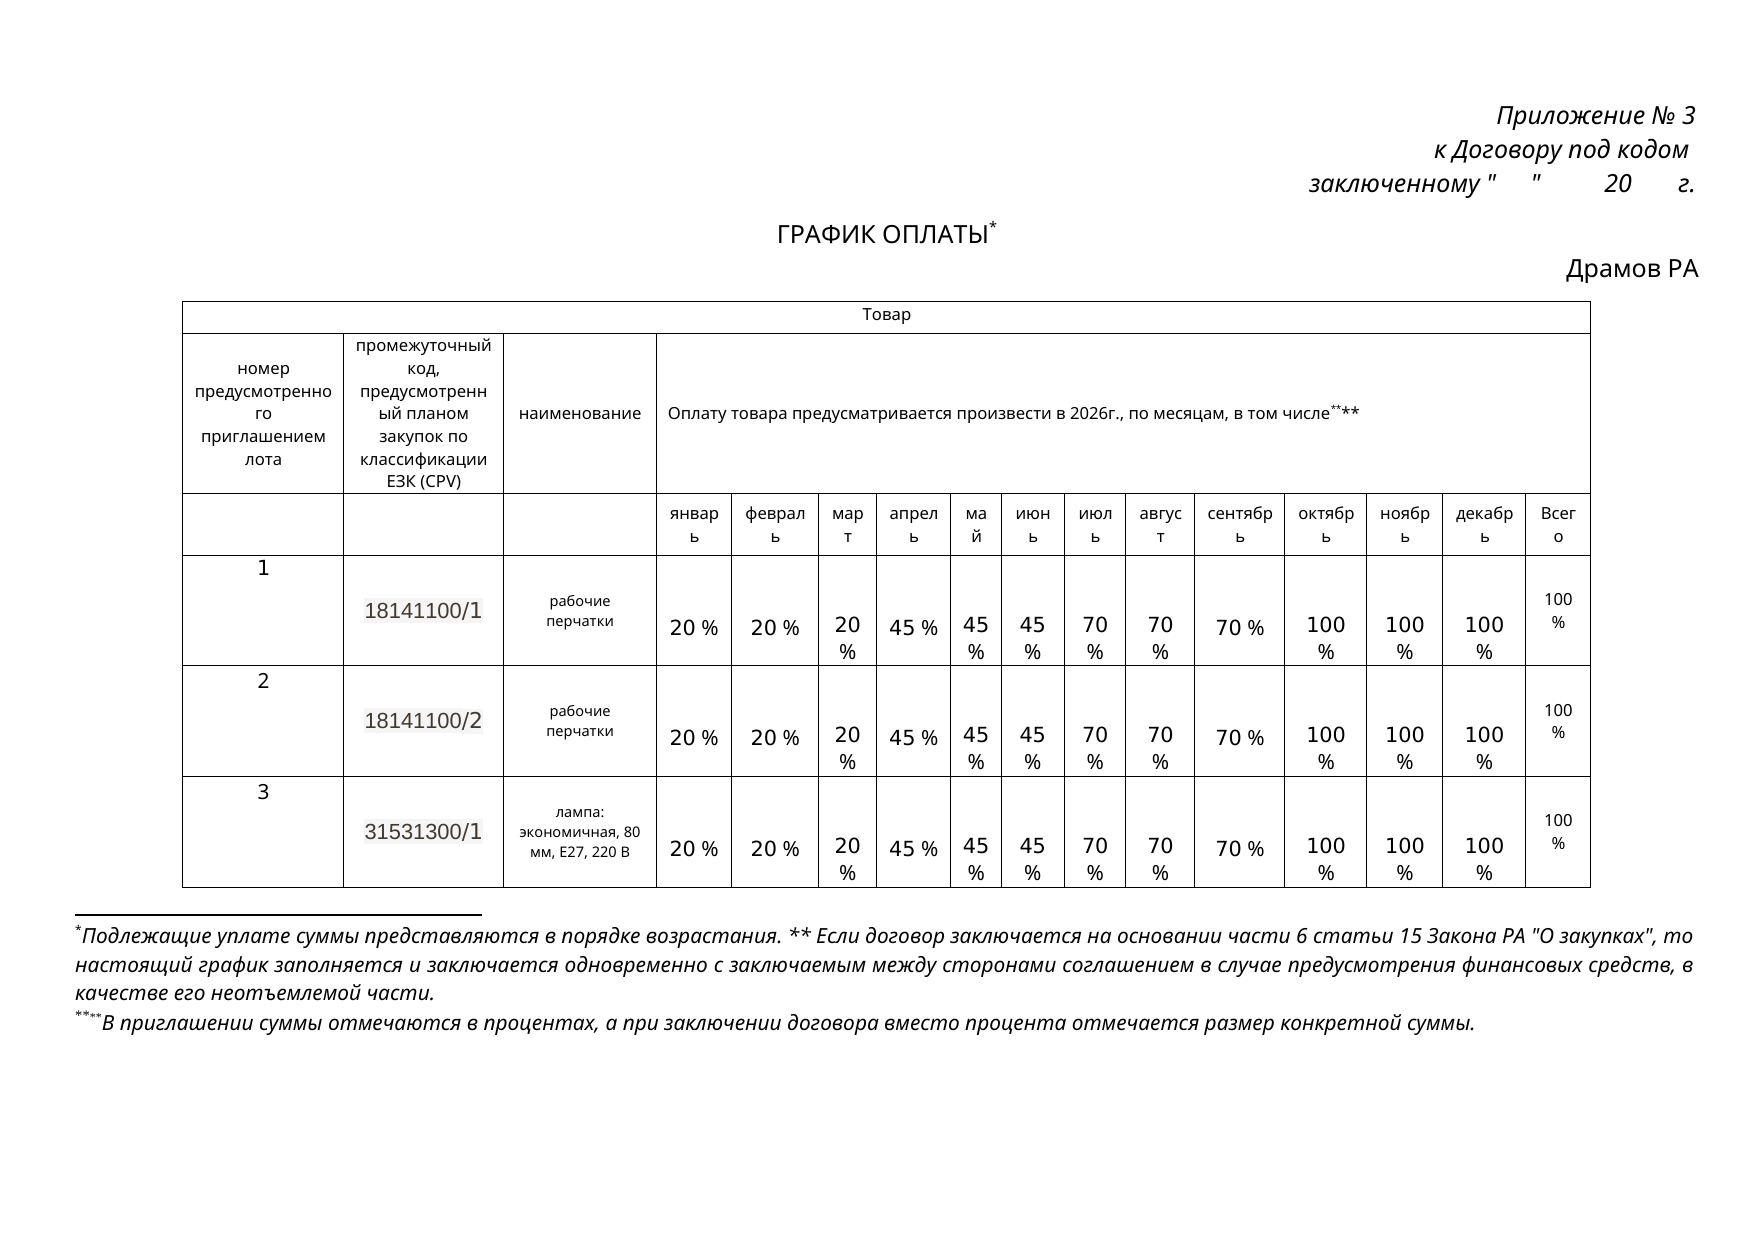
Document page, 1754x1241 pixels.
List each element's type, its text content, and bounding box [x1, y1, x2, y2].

table_cell 70 % [1065, 556, 1125, 665]
table_cell 31531300/1 [344, 777, 503, 887]
table_cell наименование [504, 334, 656, 493]
table_cell 20 % [732, 777, 818, 887]
text Приложение № 3 [75, 97, 1698, 131]
table_cell май [951, 494, 1001, 555]
table_cell 100 % [1443, 777, 1525, 887]
table_cell 45 % [877, 777, 950, 887]
table_cell 70 % [1126, 666, 1194, 776]
text к Договору под кодом заключенному " " 20 г. [75, 131, 1698, 199]
table_cell ноябрь [1367, 494, 1442, 555]
table_cell 100 % [1443, 556, 1525, 665]
text ГРАФИК ОПЛАТЫ* [75, 216, 1698, 250]
table_cell Оплату товара предусматривается произвести в 2026г., по месяцам, в том числе** [657, 334, 1590, 493]
table_cell 70 % [1126, 777, 1194, 887]
table_cell 2 [183, 666, 343, 776]
table_cell 20 % [732, 556, 818, 665]
table_cell промежуточный код, предусмотренный планом закупок по классификации ЕЗК (CPV) [344, 334, 503, 493]
table_cell 20 % [819, 666, 876, 776]
table_cell сентябрь [1195, 494, 1284, 555]
table_cell 45 % [951, 777, 1001, 887]
table_cell 100% [1526, 777, 1590, 887]
table_cell лампа: экономичная, 80 мм, E27, 220 В [504, 777, 656, 887]
table_cell рабочие перчатки [504, 556, 656, 665]
table_cell 18141100/1 [344, 556, 503, 665]
table_cell 20 % [657, 666, 731, 776]
table_cell 18141100/2 [344, 666, 503, 776]
table_cell Всего [1526, 494, 1590, 555]
table_cell [504, 494, 656, 555]
table_cell апрель [877, 494, 950, 555]
table_cell 20 % [657, 556, 731, 665]
table_cell 45 % [1002, 556, 1064, 665]
table_cell 100 % [1285, 556, 1366, 665]
table_cell 70 % [1065, 777, 1125, 887]
table_cell 100% [1526, 666, 1590, 776]
table_cell 1 [183, 556, 343, 665]
table_cell 45 % [877, 666, 950, 776]
table_cell 45 % [951, 666, 1001, 776]
table_cell март [819, 494, 876, 555]
table_cell 20 % [657, 777, 731, 887]
table_cell 100 % [1285, 666, 1366, 776]
table_cell февраль [732, 494, 818, 555]
table_cell 45 % [877, 556, 950, 665]
table_cell 45 % [1002, 666, 1064, 776]
table_cell 20 % [819, 556, 876, 665]
table_cell январь [657, 494, 731, 555]
table_cell [344, 494, 503, 555]
table_cell рабочие перчатки [504, 666, 656, 776]
table_cell декабрь [1443, 494, 1525, 555]
table_cell 70 % [1195, 777, 1284, 887]
table_cell 100 % [1367, 556, 1442, 665]
table_cell 20 % [819, 777, 876, 887]
table_cell 100 % [1285, 777, 1366, 887]
table_cell 100% [1526, 556, 1590, 665]
table_cell 70 % [1195, 556, 1284, 665]
table_cell 100 % [1443, 666, 1525, 776]
text Драмов РА [75, 250, 1698, 284]
table_cell июнь [1002, 494, 1064, 555]
table_cell июль [1065, 494, 1125, 555]
table_header Товар [183, 302, 1590, 333]
table_cell 45 % [951, 556, 1001, 665]
table_cell [183, 494, 343, 555]
table_cell 70 % [1195, 666, 1284, 776]
table_cell 20 % [732, 666, 818, 776]
table_cell август [1126, 494, 1194, 555]
table_cell 70 % [1065, 666, 1125, 776]
table_cell 100 % [1367, 666, 1442, 776]
table_cell номер предусмотренного приглашением лота [183, 334, 343, 493]
table_cell 100 % [1367, 777, 1442, 887]
table_cell октябрь [1285, 494, 1366, 555]
table_cell 45 % [1002, 777, 1064, 887]
table_cell 70 % [1126, 556, 1194, 665]
table_cell 3 [183, 777, 343, 887]
